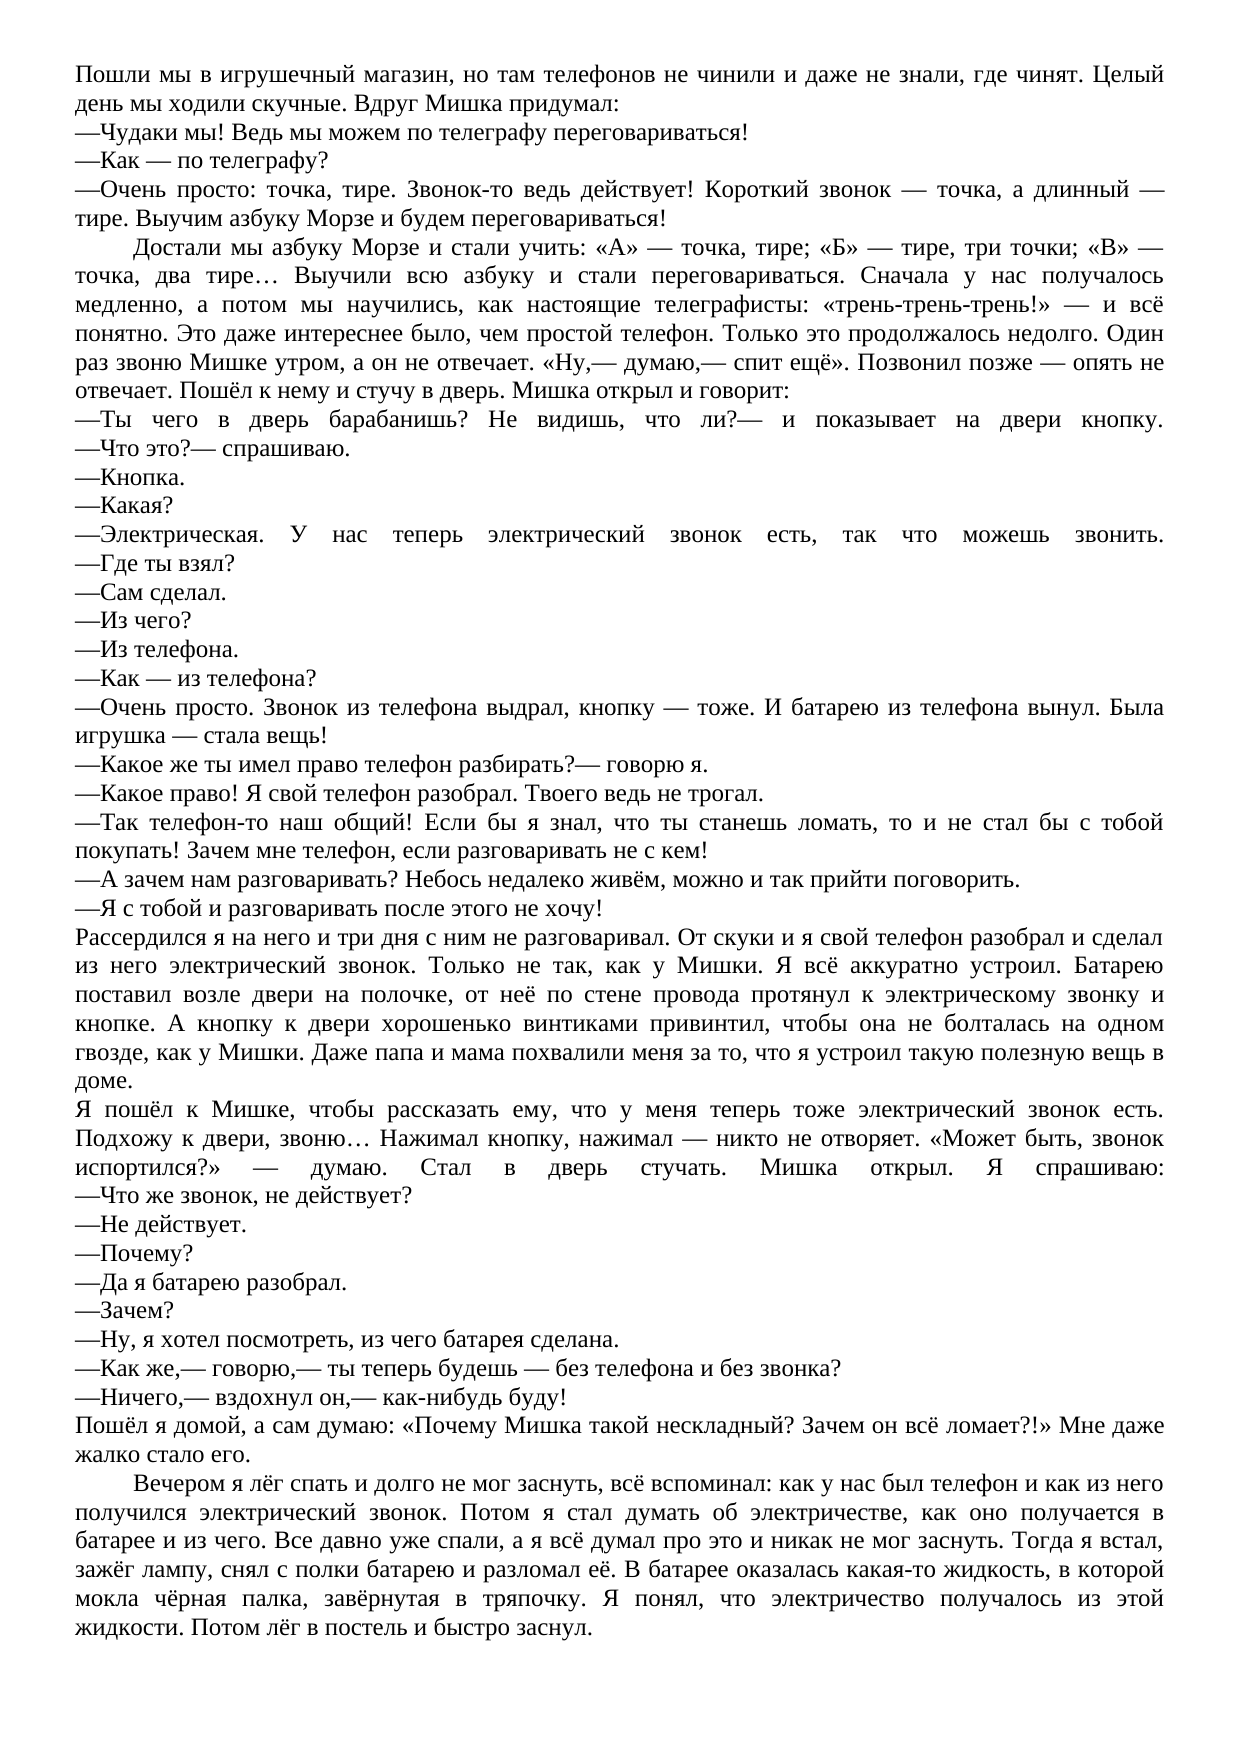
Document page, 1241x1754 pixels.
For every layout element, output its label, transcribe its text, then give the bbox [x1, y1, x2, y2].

text —Кнопка. —Какая? —Электрическая. У нас теперь электрический звонок есть, так что можешь звонить. —Где ты взял? [75, 462, 1166, 577]
text —Так телефон-то наш общий! Если бы я знал, что ты станешь ломать, то и не стал бы с тобой покупать! Зачем мне телефон, если разговаривать не с кем! [75, 807, 1166, 864]
text —Я с тобой и разговаривать после этого не хочу! [75, 893, 1166, 922]
text —Какое право! Я свой телефон разобрал. Твоего ведь не трогал. [75, 778, 1166, 807]
text —Очень просто. Звонок из телефона выдрал, кнопку — тоже. И батарею из телефона вынул. Была игрушка — стала вещь! [75, 692, 1166, 749]
text Пошёл я домой, а сам думаю: «Почему Мишка такой нескладный? Зачем он всё ломает?!» Мне даже жалко стало его. [75, 1410, 1166, 1468]
text —Сам сделал. [75, 577, 1166, 605]
text —Ничего,— вздохнул он,— как-нибудь буду! [75, 1382, 1166, 1410]
text —Какое же ты имел право телефон разбирать?— говорю я. [75, 749, 1166, 778]
text —А зачем нам разговаривать? Небось недалеко живём, можно и так прийти поговорить. [75, 864, 1166, 893]
text —Как — по телеграфу? [75, 145, 1166, 174]
text —Очень просто: точка, тире. Звонок-то ведь действует! Короткий звонок — точка, а длинный — тире. Выучим азбуку Морзе и будем переговариваться! [75, 174, 1166, 232]
text —Как же,— говорю,— ты теперь будешь — без телефона и без звонка? [75, 1353, 1166, 1382]
text —Не действует. [75, 1209, 1166, 1238]
text —Из телефона. [75, 634, 1166, 663]
text —Чудаки мы! Ведь мы можем по телеграфу переговариваться! [75, 117, 1166, 145]
text Пошли мы в игрушечный магазин, но там телефонов не чинили и даже не знали, где чинят. Целый день мы ходили скучные. Вдруг Мишка придумал: [75, 59, 1166, 117]
text —Из чего? [75, 605, 1166, 634]
text Достали мы азбуку Морзе и стали учить: «А» — точка, тире; «Б» — тире, три точки; «В» — точка, два тире… Выучили всю азбуку и стали переговариваться. Сначала у нас получалось медленно, а потом мы научились, как настоящие телеграфисты: «трень-трень-трень!» — и всё понятно. Это даже интереснее было, чем простой телефон. Только это продолжалось недолго. Один раз звоню Мишке утром, а он не отвечает. «Ну,— думаю,— спит ещё». Позвонил позже — опять не отвечает. Пошёл к нему и стучу в дверь. Мишка открыл и говорит: [75, 232, 1166, 404]
text —Ты чего в дверь барабанишь? Не видишь, что ли?— и показывает на двери кнопку. —Что это?— спрашиваю. [75, 404, 1166, 462]
text —Как — из телефона? [75, 663, 1166, 692]
text —Зачем? —Ну, я хотел посмотреть, из чего батарея сделана. [75, 1295, 1166, 1353]
text Вечером я лёг спать и долго не мог заснуть, всё вспоминал: как у нас был телефон и как из него получился электрический звонок. Потом я стал думать об электричестве, как оно получается в батарее и из чего. Все давно уже спали, а я всё думал про это и никак не мог заснуть. Тогда я встал, зажёг лампу, снял с полки батарею и разломал её. В батарее оказалась какая-то жидкость, в которой мокла чёрная палка, завёрнутая в тряпочку. Я понял, что электричество получалось из этой жидкости. Потом лёг в постель и быстро заснул. [75, 1468, 1166, 1640]
text Рассердился я на него и три дня с ним не разговаривал. От скуки и я свой телефон разобрал и сделал из него электрический звонок. Только не так, как у Мишки. Я всё аккуратно устроил. Батарею поставил возле двери на полочке, от неё по стене провода протянул к электрическому звонку и кнопке. А кнопку к двери хорошенько винтиками привинтил, чтобы она не болталась на одном гвозде, как у Мишки. Даже папа и мама похвалили меня за то, что я устроил такую полезную вещь в доме. Я пошёл к Мишке, чтобы рассказать ему, что у меня теперь тоже электрический звонок есть. Подхожу к двери, звоню… Нажимал кнопку, нажимал — никто не отворяет. «Может быть, звонок испортился?» — думаю. Стал в дверь стучать. Мишка открыл. Я спрашиваю: —Что же звонок, не действует? [75, 922, 1166, 1209]
text —Почему? —Да я батарею разобрал. [75, 1238, 1166, 1295]
